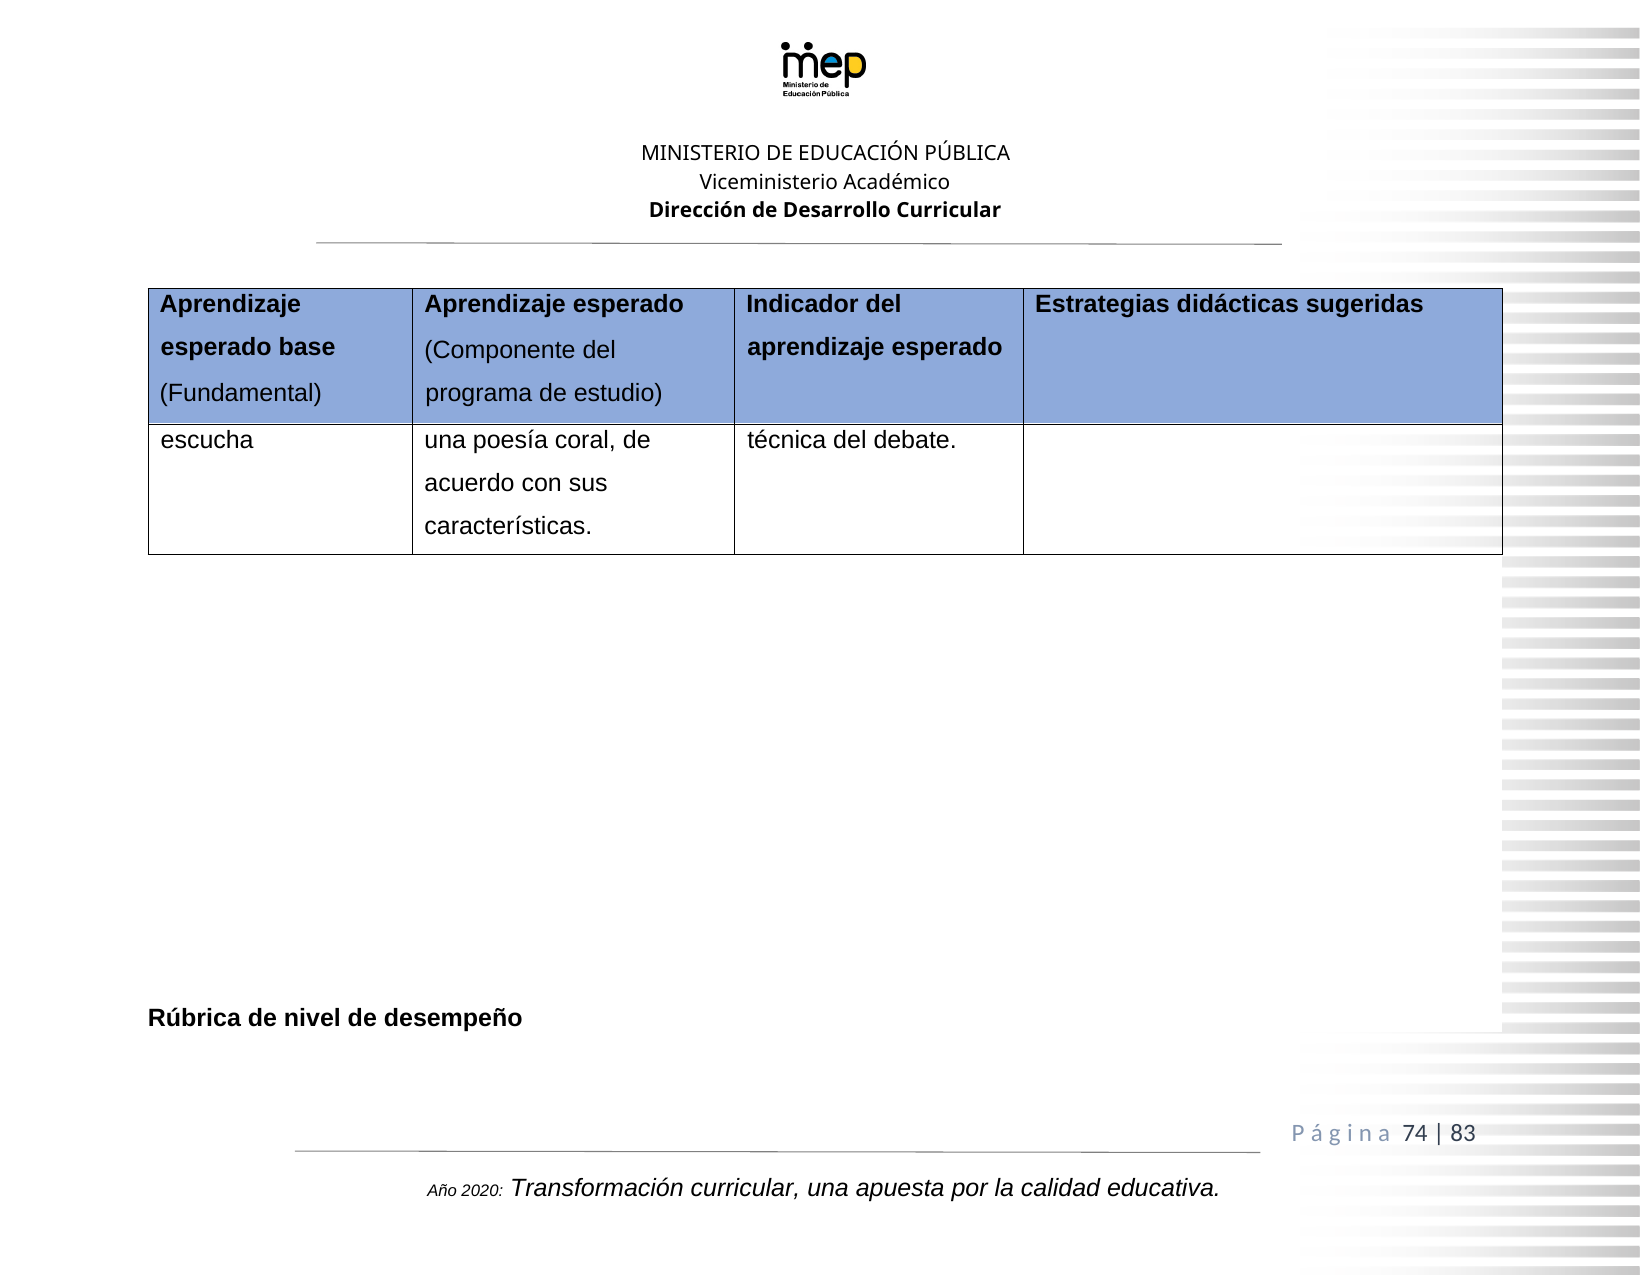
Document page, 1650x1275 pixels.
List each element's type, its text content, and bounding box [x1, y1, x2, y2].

picture [1190, 26, 1640, 1275]
table_header Aprendizaje esperado base (Fundamental) [149, 289, 412, 423]
table_header Aprendizaje esperado (Componente del programa de estudio) [413, 289, 734, 423]
table_cell Comunicación oral-escucha [149, 425, 412, 554]
table_header Estrategias didácticas sugeridas [1024, 289, 1502, 423]
table_cell [1024, 425, 1502, 554]
table_cell Elabora (ejecuta) la técnica del debate. [735, 425, 1023, 554]
picture [770, 25, 877, 115]
table_header Indicador del aprendizaje esperado [735, 289, 1023, 423]
table_cell Interpretar un debate y una poesía coral, de acuerdo con sus características. [413, 425, 734, 554]
